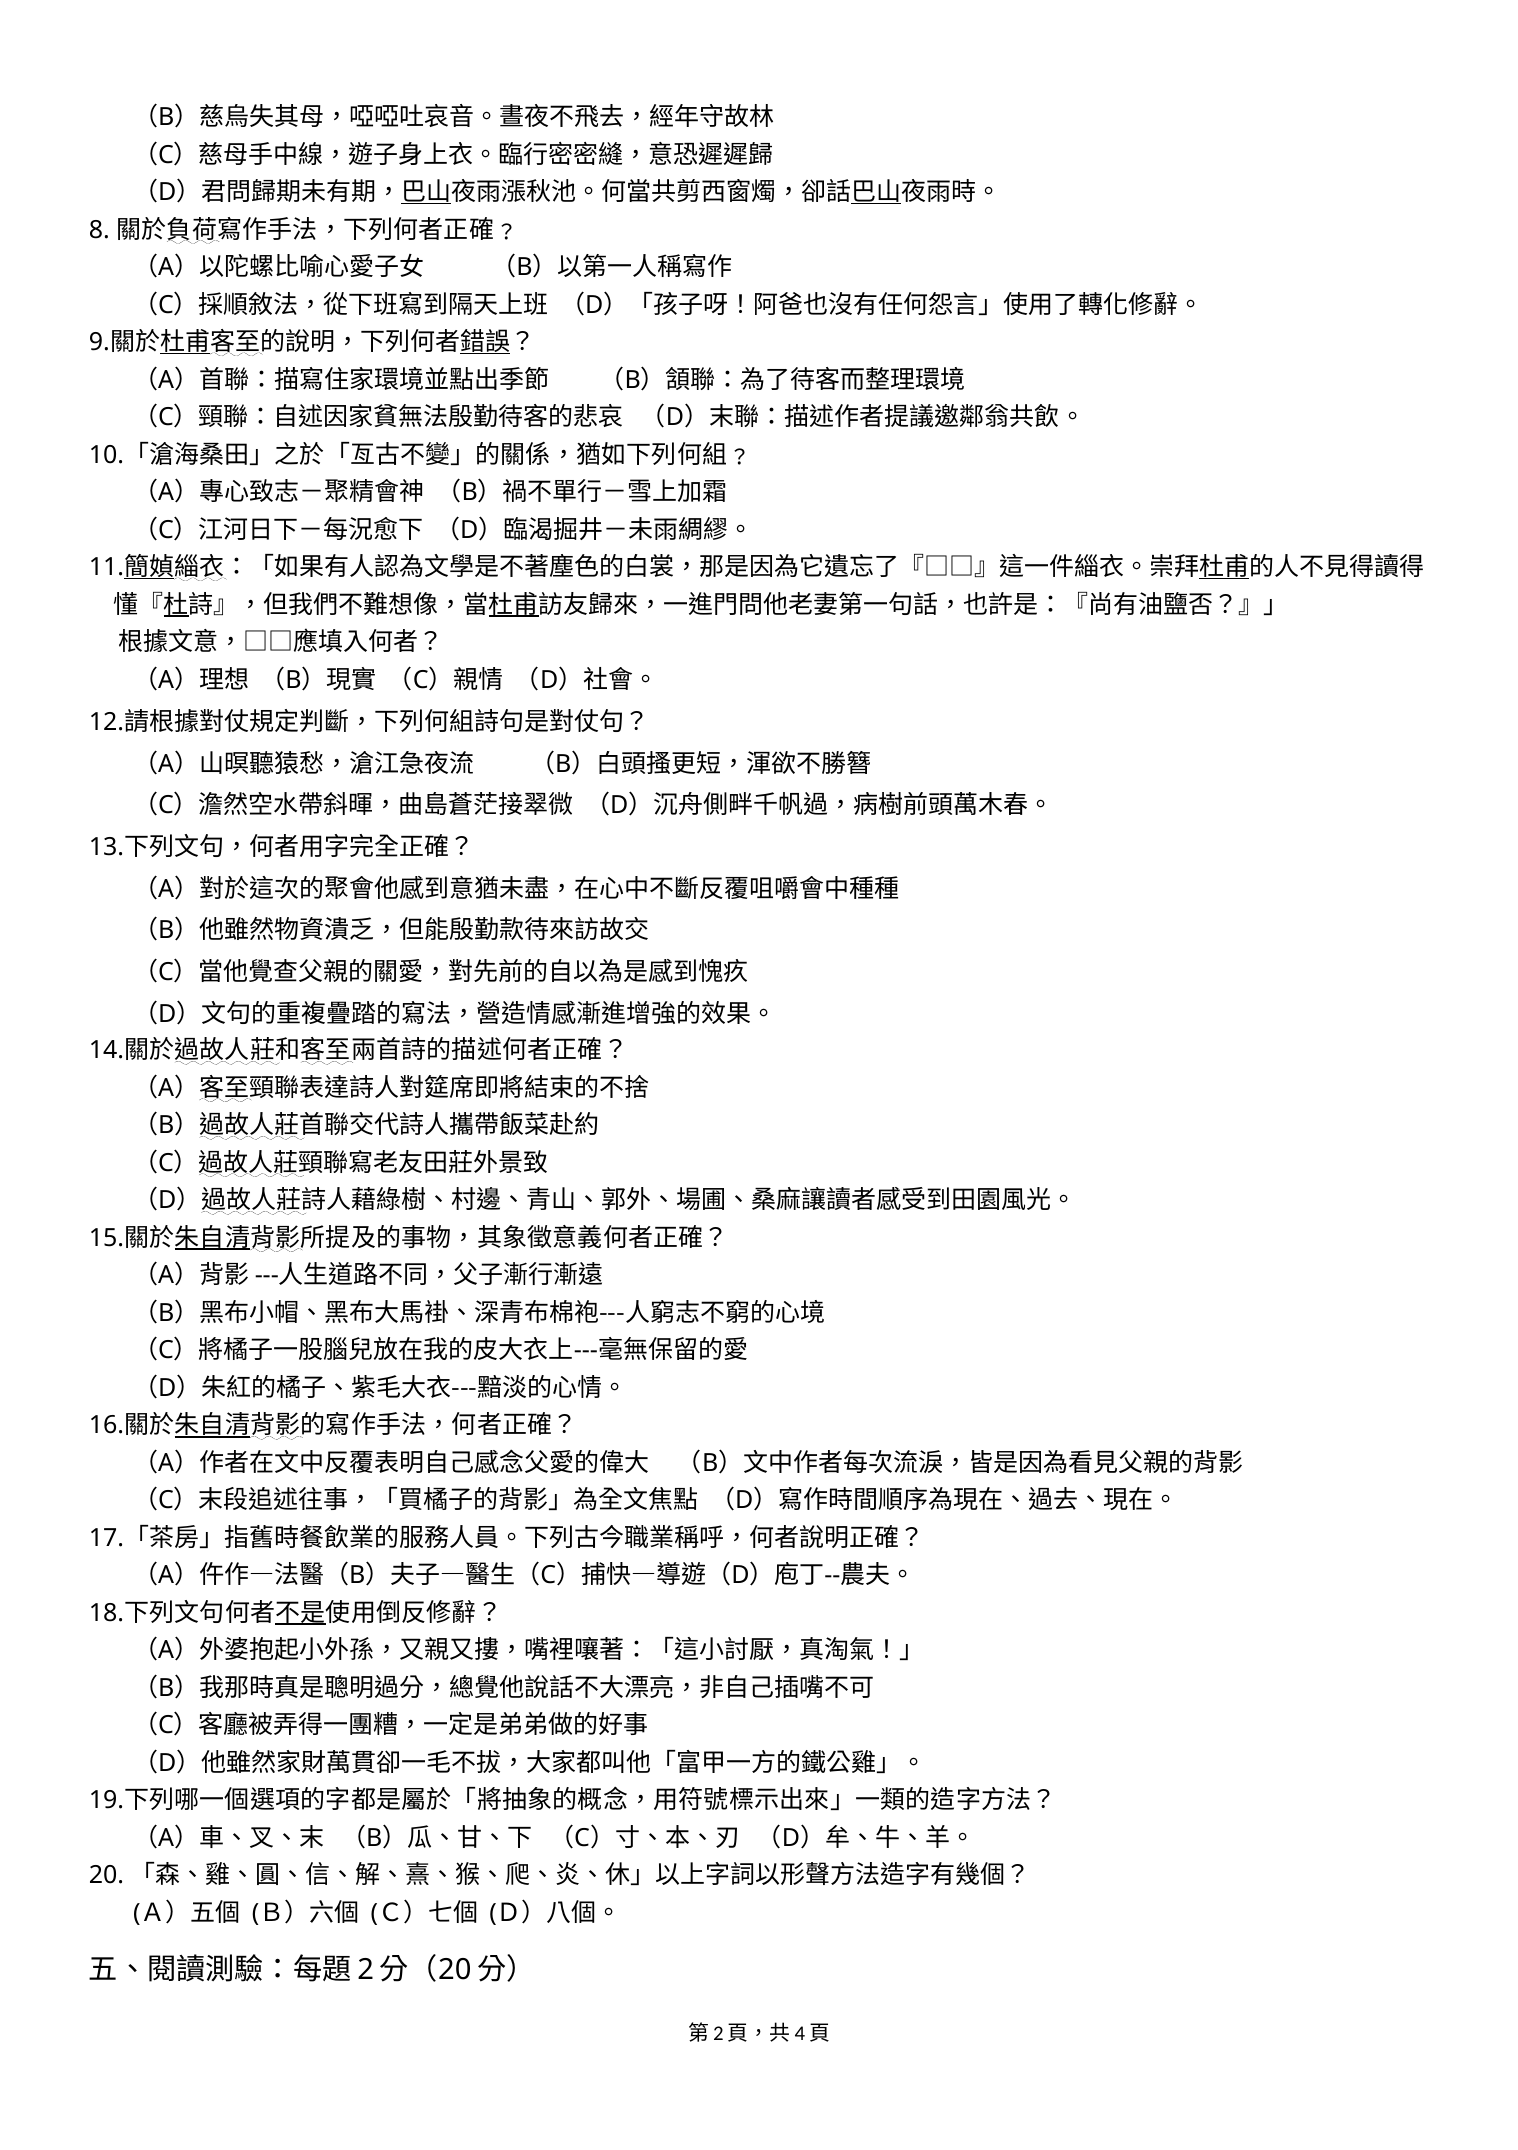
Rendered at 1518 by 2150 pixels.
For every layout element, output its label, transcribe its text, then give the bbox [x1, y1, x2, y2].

text （A）對於這次的聚會他感到意猶未盡，在心中不斷反覆咀嚼會中種種 [114, 863, 1429, 904]
text （A）首聯：描寫住家環境並點出季節 （B）頷聯：為了待客而整理環境 [114, 358, 1429, 396]
text （A）車、叉、末 （B）瓜、甘、下 （C）寸、本、刃 （D）牟、牛、羊。 [114, 1817, 1429, 1854]
text 17.「茶房」指舊時餐飲業的服務人員。下列古今職業稱呼，何者說明正確？ [89, 1517, 1429, 1554]
text （D）他雖然家財萬貫卻一毛不拔，大家都叫他「富甲一方的鐵公雞」。 [114, 1742, 1429, 1779]
text （C）採順敘法，從下班寫到隔天上班 （D）「孩子呀！阿爸也沒有任何怨言」使用了轉化修辭。 [114, 283, 1429, 321]
text 19.下列哪一個選項的字都是屬於「將抽象的概念，用符號標示出來」一類的造字方法？ [89, 1779, 1429, 1817]
text （B）慈烏失其母，啞啞吐哀音。晝夜不飛去，經年守故林 [114, 96, 1429, 133]
text （C）澹然空水帶斜暉，曲島蒼茫接翠微 （D）沉舟側畔千帆過，病樹前頭萬木春。 [114, 779, 1429, 821]
text （B）過故人莊首聯交代詩人攜帶飯菜赴約 [114, 1104, 1429, 1142]
text （C）將橘子一股腦兒放在我的皮大衣上---毫無保留的愛 [114, 1329, 1429, 1367]
text （C）當他覺查父親的關愛，對先前的自以為是感到愧疚 [114, 946, 1429, 988]
text 15.關於朱自清背影所提及的事物，其象徵意義何者正確？ [89, 1217, 1429, 1254]
text 10.「滄海桑田」之於「亙古不變」的關係，猶如下列何組﹖ [89, 433, 1429, 471]
text （D）朱紅的橘子、紫毛大衣---黯淡的心情。 [114, 1367, 1429, 1404]
text （B）黑布小帽、黑布大馬褂、深青布棉袍---人窮志不窮的心境 [114, 1292, 1429, 1329]
text （A）專心致志－聚精會神 （B）禍不單行－雪上加霜 [114, 471, 1429, 508]
text 五、閱讀測驗：每題2分（20分） [89, 1929, 1429, 2004]
text （C）江河日下－每況愈下 （D）臨渴掘井－未雨綢繆。 [114, 508, 1429, 546]
text （B）他雖然物資潰乏，但能殷勤款待來訪故交 [114, 904, 1429, 946]
text 11.簡媜緇衣：「如果有人認為文學是不著塵色的白裳，那是因為它遺忘了『□□』這一件緇衣。崇拜杜甫的人不見得讀得懂『杜詩』，但我們不難想像，當杜甫訪友歸來，一進門問他老妻第一句話，也許是：『尚有油鹽否？』」 [89, 546, 1429, 621]
text （A）客至頸聯表達詩人對筵席即將結束的不捨 [114, 1067, 1429, 1104]
text （B）我那時真是聰明過分，總覺他說話不大漂亮，非自己插嘴不可 [114, 1667, 1429, 1704]
text 18.下列文句何者不是使用倒反修辭？ [89, 1592, 1429, 1629]
text （A）以陀螺比喻心愛子女 （B）以第一人稱寫作 [114, 246, 1429, 283]
text 13.下列文句，何者用字完全正確？ [89, 821, 1429, 863]
text （A）作者在文中反覆表明自己感念父愛的偉大 （B）文中作者每次流淚，皆是因為看見父親的背影 [114, 1442, 1429, 1479]
text 9.關於杜甫客至的說明，下列何者錯誤？ [89, 321, 1429, 358]
text （A）背影 ---人生道路不同，父子漸行漸遠 [114, 1254, 1429, 1292]
text （D）文句的重複疊踏的寫法，營造情感漸進增強的效果。 [114, 988, 1429, 1029]
text （C）末段追述往事，「買橘子的背影」為全文焦點 （D）寫作時間順序為現在、過去、現在。 [114, 1479, 1429, 1517]
text （D）君問歸期未有期，巴山夜雨漲秋池。何當共剪西窗燭，卻話巴山夜雨時。 [114, 171, 1429, 208]
text 16.關於朱自清背影的寫作手法，何者正確？ [89, 1404, 1429, 1442]
text （D）過故人莊詩人藉綠樹、村邊、青山、郭外、場圃、桑麻讓讀者感受到田園風光。 [114, 1179, 1429, 1217]
text （A）山暝聽猿愁，滄江急夜流 （B）白頭搔更短，渾欲不勝簪 [114, 738, 1429, 779]
text （C）過故人莊頸聯寫老友田莊外景致 [114, 1142, 1429, 1179]
text （C）客廳被弄得一團糟，一定是弟弟做的好事 [114, 1704, 1429, 1742]
text （C）頸聯：自述因家貧無法殷勤待客的悲哀 （D）末聯：描述作者提議邀鄰翁共飲。 [114, 396, 1429, 433]
text （A）仵作—法醫（B）夫子—醫生（C）捕快—導遊（D）庖丁--農夫。 [114, 1554, 1429, 1592]
text 20. 「森、雞、圓、信、解、熹、猴、爬、炎、休」以上字詞以形聲方法造字有幾個？ [89, 1854, 1429, 1892]
text （A）外婆抱起小外孫，又親又摟，嘴裡嚷著：「這小討厭，真淘氣！」 [114, 1629, 1429, 1667]
text 14.關於過故人莊和客至兩首詩的描述何者正確？ [89, 1029, 1429, 1067]
text 8. 關於負荷寫作手法，下列何者正確﹖ [89, 208, 1429, 246]
text （A）理想 （B）現實 （C）親情 （D）社會。 [114, 658, 1429, 696]
text 12.請根據對仗規定判斷，下列何組詩句是對仗句？ [89, 696, 1429, 738]
text （C）慈母手中線，遊子身上衣。臨行密密縫，意恐遲遲歸 [114, 133, 1429, 171]
text 根據文意，□□應填入何者？ [114, 621, 1429, 658]
text (Ａ）五個 (Ｂ）六個 (Ｃ）七個 (Ｄ）八個。 [114, 1892, 1429, 1929]
